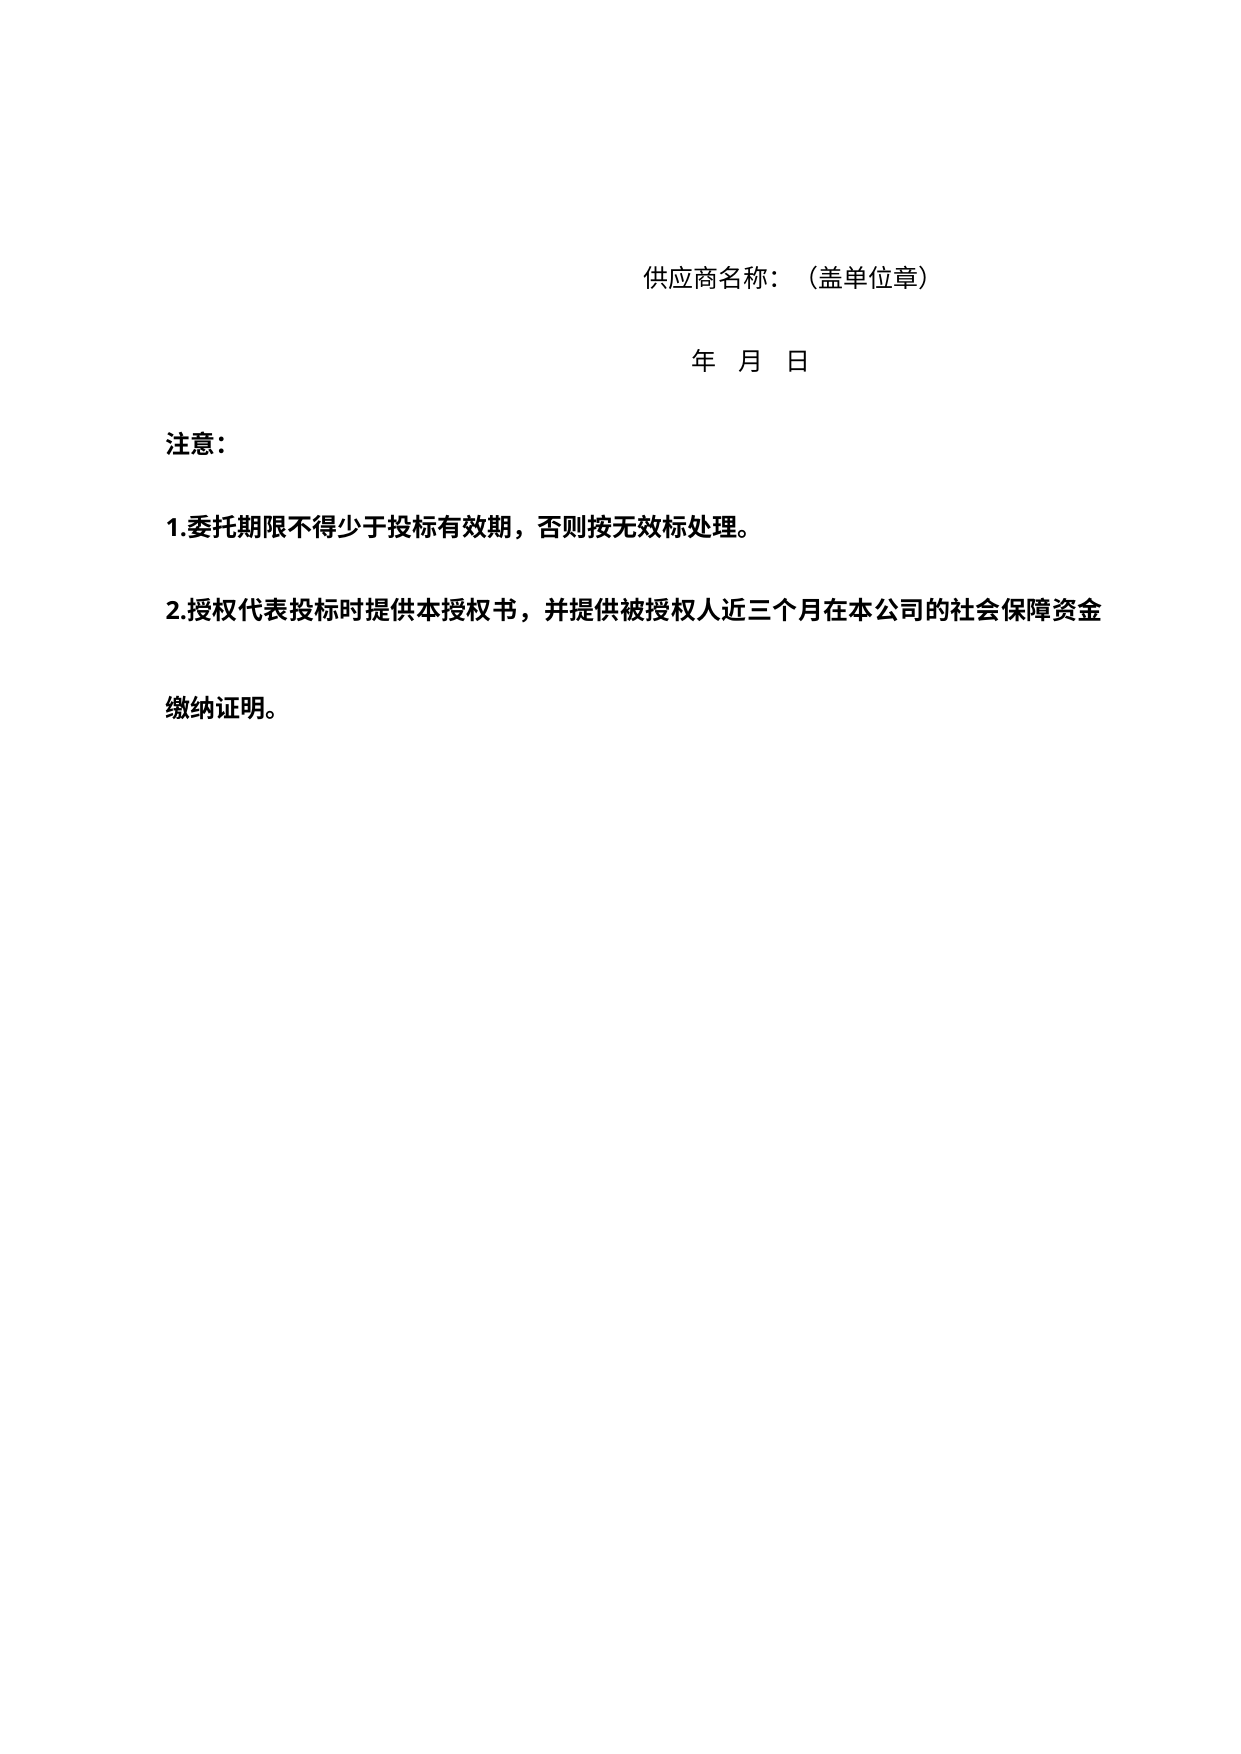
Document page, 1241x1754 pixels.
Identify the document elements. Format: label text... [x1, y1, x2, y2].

text 注意： [165, 410, 1104, 475]
text 供应商名称：（盖单位章） [165, 244, 1104, 309]
text 1.委托期限不得少于投标有效期，否则按无效标处理。 [165, 493, 1104, 558]
text 2.授权代表投标时提供本授权书，并提供被授权人近三个月在本公司的社会保障资金缴纳证明。 [165, 576, 1104, 739]
text 年 月 日 [165, 327, 1104, 392]
